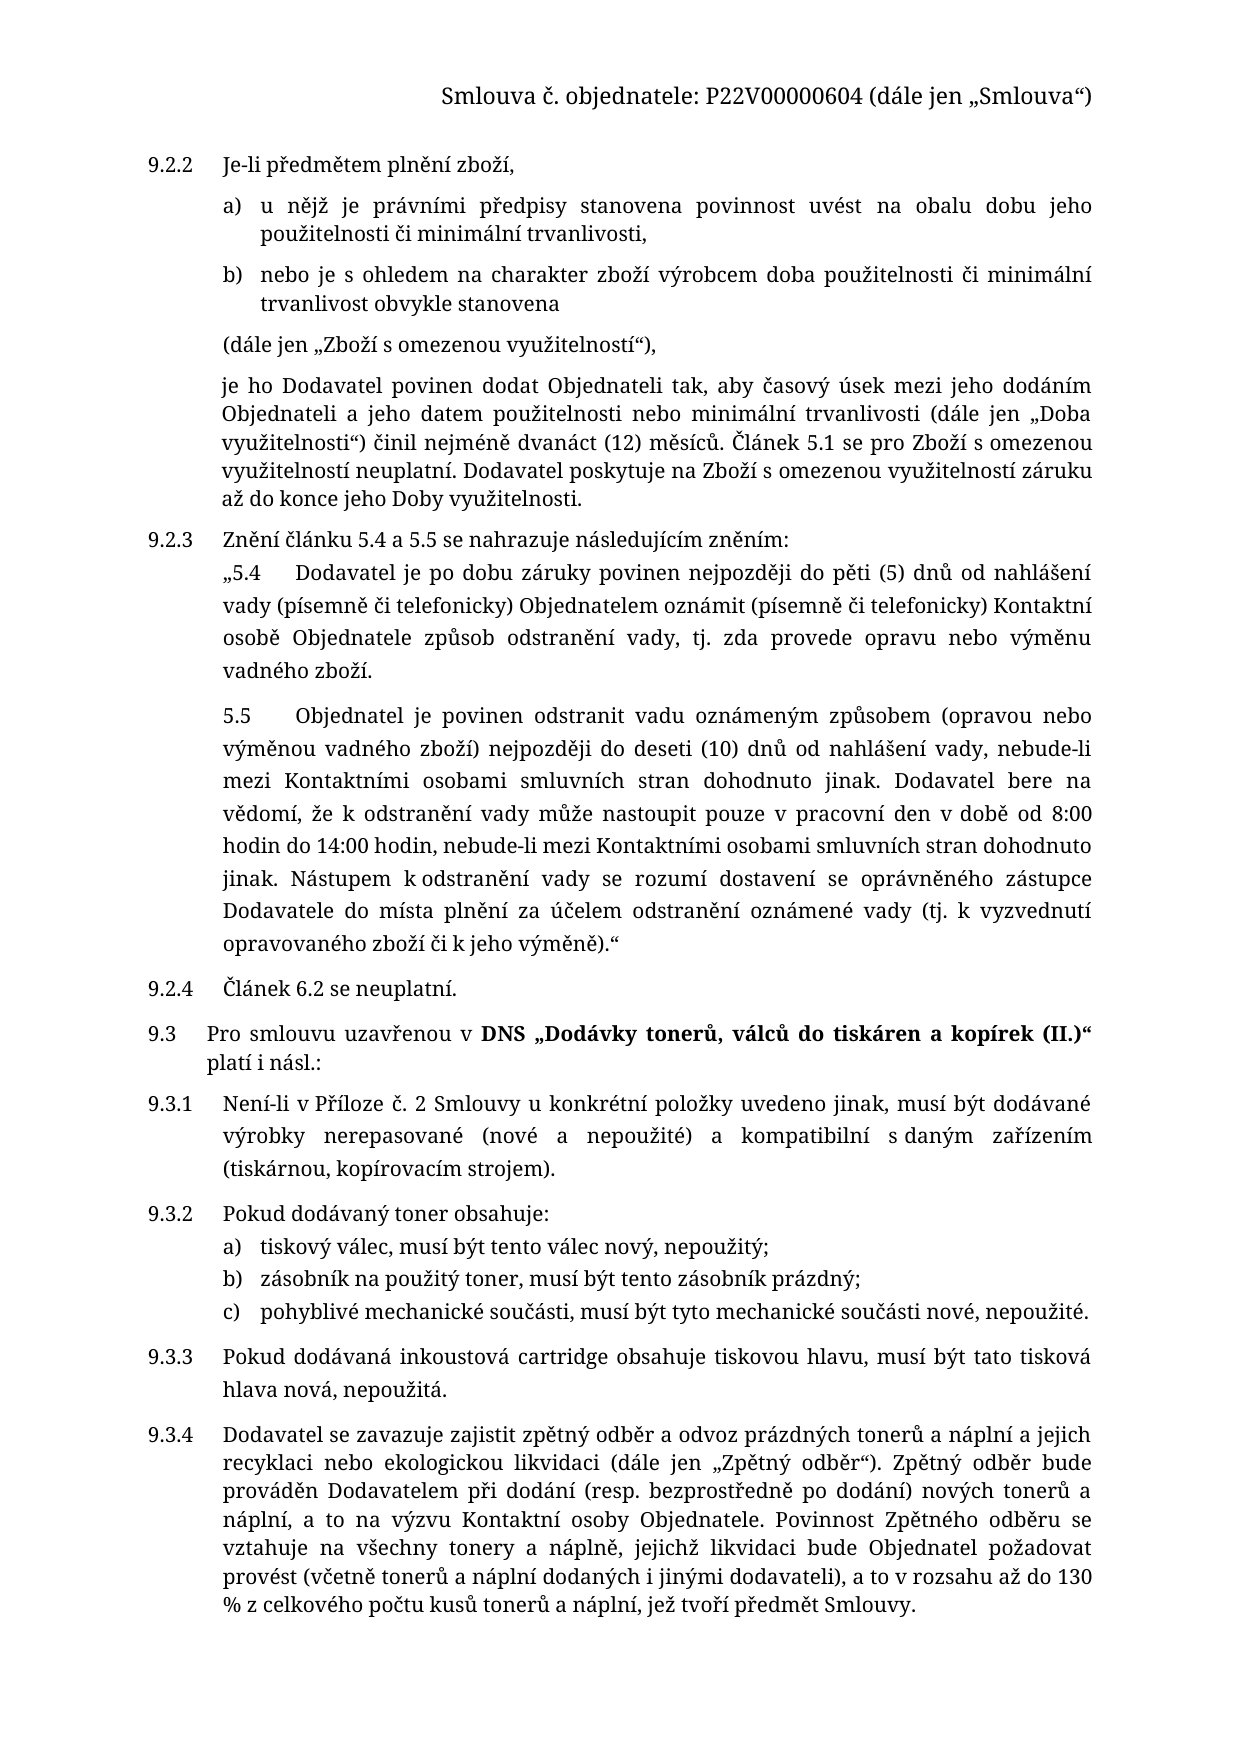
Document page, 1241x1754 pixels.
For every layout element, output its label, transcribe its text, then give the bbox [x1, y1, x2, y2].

list Je-li předmětem plnění zboží, [148, 150, 1093, 179]
list Není-li v Příloze č. 2 Smlouvy u konkrétní položky uvedeno jinak, musí být dodávané výrobky nerepasované (nové a nepoužité) a kompatibilní s daným zařízením (tiskárnou, kopírovacím strojem). [148, 1089, 1093, 1182]
text je ho Dodavatel povinen dodat Objednateli tak, aby časový úsek mezi jeho dodáním Objednateli a jeho datem použitelnosti nebo minimální trvanlivosti (dále jen „Doba využitelnosti“) činil nejméně dvanáct (12) měsíců. Článek 5.1 se pro Zboží s omezenou využitelností neuplatní. Dodavatel poskytuje na Zboží s omezenou využitelností záruku až do konce jeho Doby využitelnosti. [221, 371, 1093, 513]
text (dále jen „Zboží s omezenou využitelností“), [223, 330, 1093, 358]
list Dodavatel se zavazuje zajistit zpětný odběr a odvoz prázdných tonerů a náplní a jejich recyklaci nebo ekologickou likvidaci (dále jen „Zpětný odběr“). Zpětný odběr bude prováděn Dodavatelem při dodání (resp. bezprostředně po dodání) nových tonerů a náplní, a to na výzvu Kontaktní osoby Objednatele. Povinnost Zpětného odběru se vztahuje na všechny tonery a náplně, jejichž likvidaci bude Objednatel požadovat provést (včetně tonerů a náplní dodaných i jinými dodavateli), a to v rozsahu až do 130 % z celkového počtu kusů tonerů a náplní, jež tvoří předmět Smlouvy. [148, 1420, 1093, 1619]
list Článek 6.2 se neuplatní. [148, 974, 1093, 1003]
list tiskový válec, musí být tento válec nový, nepoužitý; [223, 1232, 1093, 1260]
list Pokud dodávaný toner obsahuje: [148, 1199, 1093, 1228]
list 5.5 Objednatel je povinen odstranit vadu oznámeným způsobem (opravou nebo výměnou vadného zboží) nejpozději do deseti (10) dnů od nahlášení vady, nebude-li mezi Kontaktními osobami smluvních stran dohodnuto jinak. Dodavatel bere na vědomí, že k odstranění vady může nastoupit pouze v pracovní den v době od 8:00 hodin do 14:00 hodin, nebude-li mezi Kontaktními osobami smluvních stran dohodnuto jinak. Nástupem k odstranění vady se rozumí dostavení se oprávněného zástupce Dodavatele do místa plnění za účelem odstranění oznámené vady (tj. k vyzvednutí opravovaného zboží či k jeho výměně).“ [223, 701, 1093, 958]
list Pro smlouvu uzavřenou v DNS „Dodávky tonerů, válců do tiskáren a kopírek (II.)“ platí i násl.: [148, 1019, 1093, 1076]
list Znění článku 5.4 a 5.5 se nahrazuje následujícím zněním: [148, 526, 1093, 554]
list „5.4 Dodavatel je po dobu záruky povinen nejpozději do pěti (5) dnů od nahlášení vady (písemně či telefonicky) Objednatelem oznámit (písemně či telefonicky) Kontaktní osobě Objednatele způsob odstranění vady, tj. zda provede opravu nebo výměnu vadného zboží. [223, 558, 1093, 684]
list Pokud dodávaná inkoustová cartridge obsahuje tiskovou hlavu, musí být tato tisková hlava nová, nepoužitá. [148, 1342, 1093, 1403]
list nebo je s ohledem na charakter zboží výrobcem doba použitelnosti či minimální trvanlivost obvykle stanovena [223, 261, 1093, 317]
list zásobník na použitý toner, musí být tento zásobník prázdný; [223, 1264, 1093, 1293]
list pohyblivé mechanické součásti, musí být tyto mechanické součásti nové, nepoužité. [223, 1297, 1093, 1325]
list u nějž je právními předpisy stanovena povinnost uvést na obalu dobu jeho použitelnosti či minimální trvanlivosti, [223, 191, 1093, 248]
